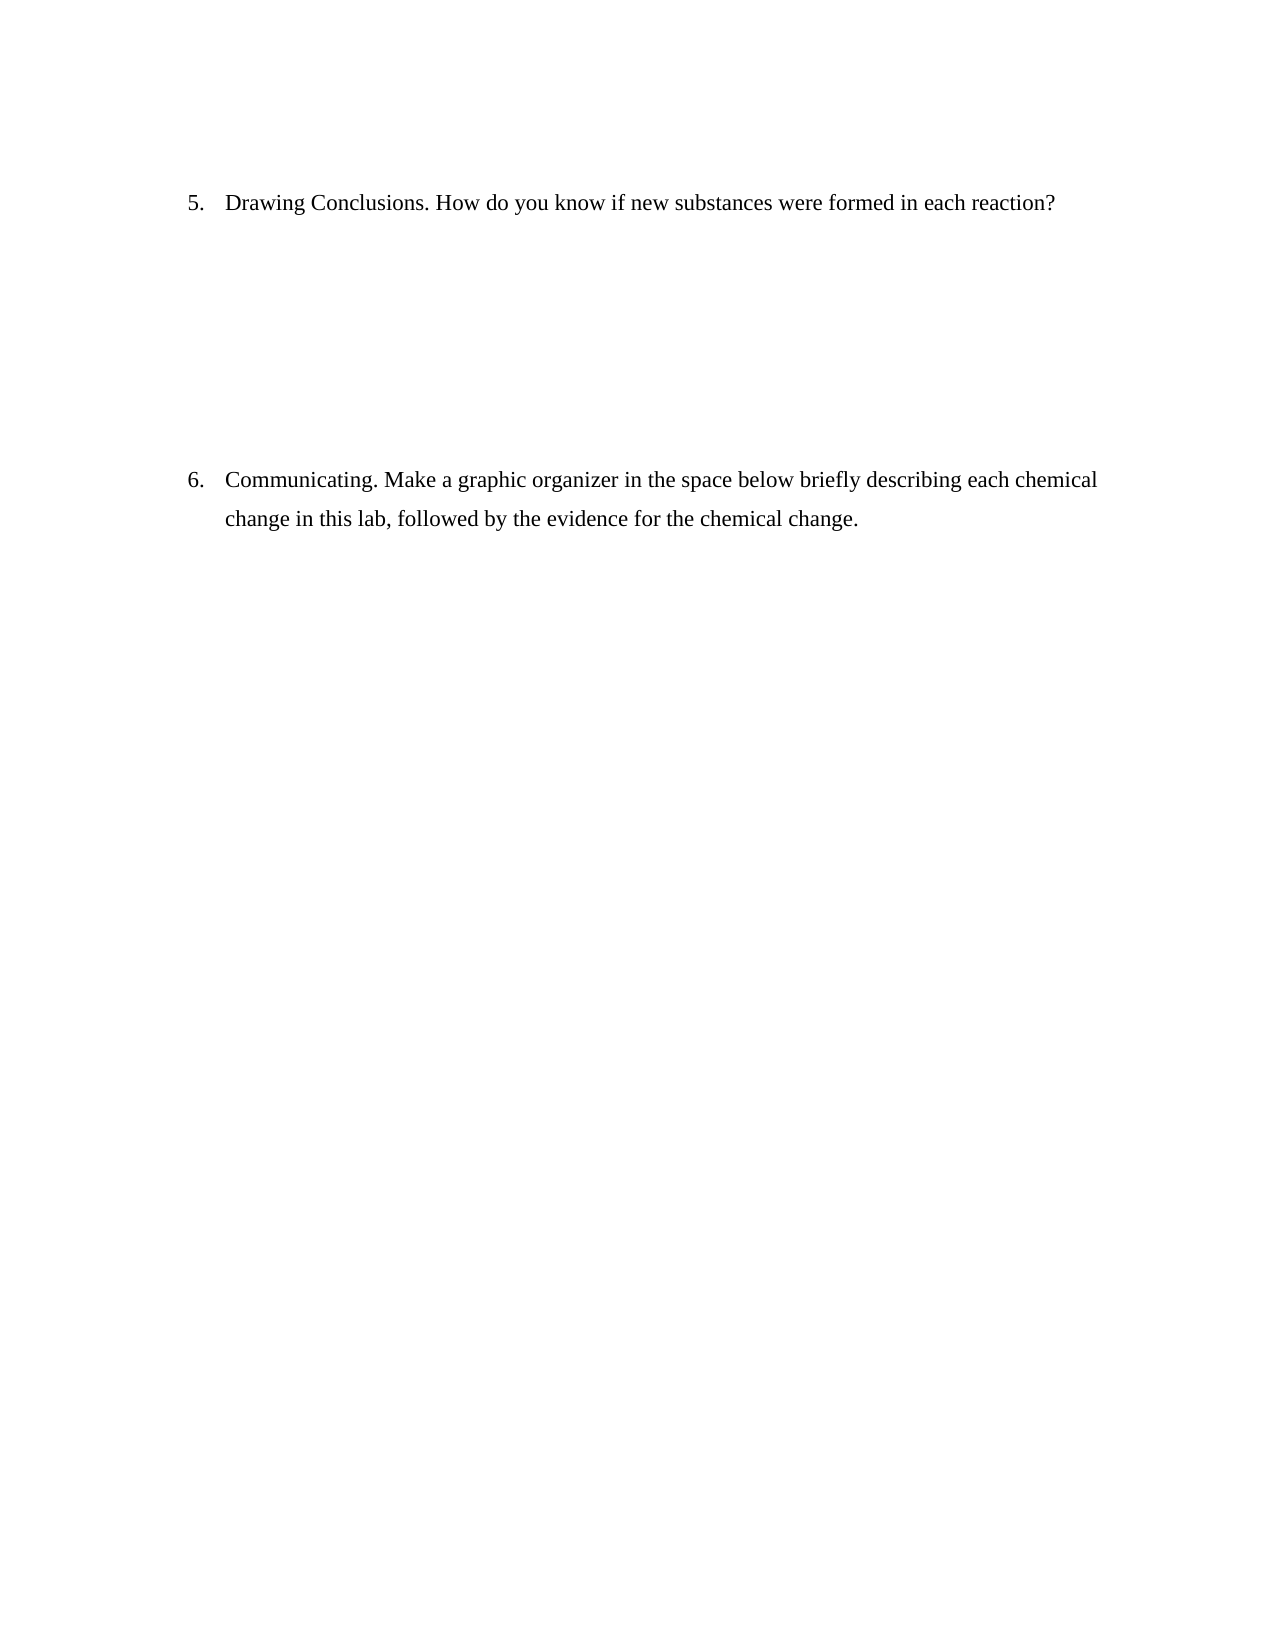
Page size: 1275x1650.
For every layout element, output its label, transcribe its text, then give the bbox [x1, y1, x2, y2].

list Communicating. Make a graphic organizer in the space below briefly describing each chemical change in this lab, followed by the evidence for the chemical change. [187, 466, 1125, 532]
list Drawing Conclusions. How do you know if new substances were formed in each reaction? [187, 189, 1125, 216]
